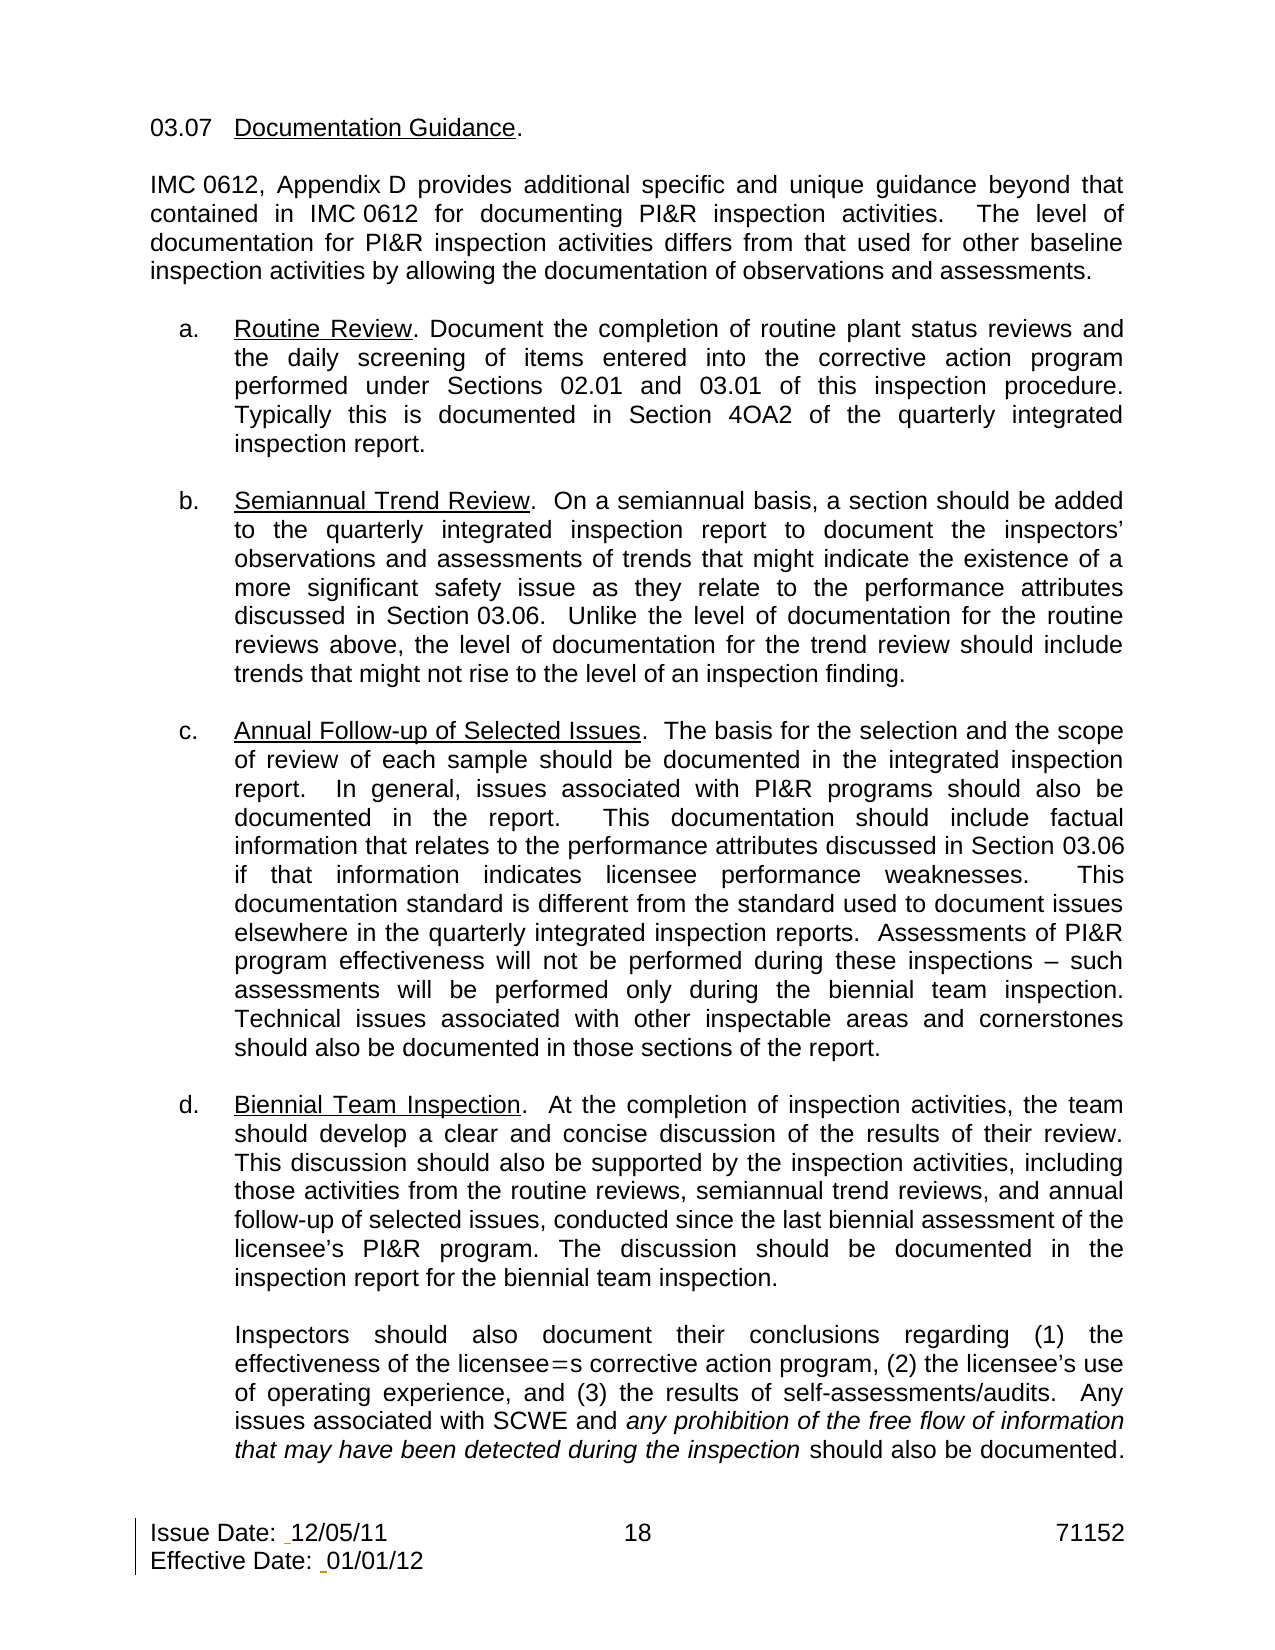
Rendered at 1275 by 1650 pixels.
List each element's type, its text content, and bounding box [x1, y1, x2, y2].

text a. Routine Review. Document the completion of routine plant status reviews and the daily screening of items entered into the corrective action program performed under Sections 02.01 and 03.01 of this inspection procedure. Typically this is documented in Section 4OA2 of the quarterly integrated inspection report. [178, 314, 1125, 457]
text d. Biennial Team Inspection. At the completion of inspection activities, the team should develop a clear and concise discussion of the results of their review. This discussion should also be supported by the inspection activities, including those activities from the routine reviews, semiannual trend reviews, and annual follow-up of selected issues, conducted since the last biennial assessment of the licensee’s PI&R program. The discussion should be documented in the inspection report for the biennial team inspection. [178, 1090, 1125, 1291]
text 03.07 Documentation Guidance. [150, 112, 1125, 141]
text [234, 1320, 1125, 1464]
list Semiannual Trend Review. On a semiannual basis, a section should be added to the quarterly integrated inspection report to document the inspectors’ observations and assessments of trends that might indicate the existence of a more significant safety issue as they relate to the performance attributes discussed in Section 03.06. Unlike the level of documentation for the routine reviews above, the level of documentation for the trend review should include trends that might not rise to the level of an inspection finding. [178, 486, 1125, 687]
text c. Annual Follow-up of Selected Issues. The basis for the selection and the scope of review of each sample should be documented in the integrated inspection report. In general, issues associated with PI&R programs should also be documented in the report. This documentation should include factual information that relates to the performance attributes discussed in Section 03.06 if that information indicates licensee performance weaknesses. This documentation standard is different from the standard used to document issues elsewhere in the quarterly integrated inspection reports. Assessments of PI&R program effectiveness will not be performed during these inspections – such assessments will be performed only during the biennial team inspection. Technical issues associated with other inspectable areas and cornerstones should also be documented in those sections of the report. [178, 716, 1125, 1061]
text IMC 0612, Appendix D provides additional specific and unique guidance beyond that contained in IMC 0612 for documenting PI&R inspection activities. The level of documentation for PI&R inspection activities differs from that used for other baseline inspection activities by allowing the documentation of observations and assessments. [150, 170, 1125, 285]
